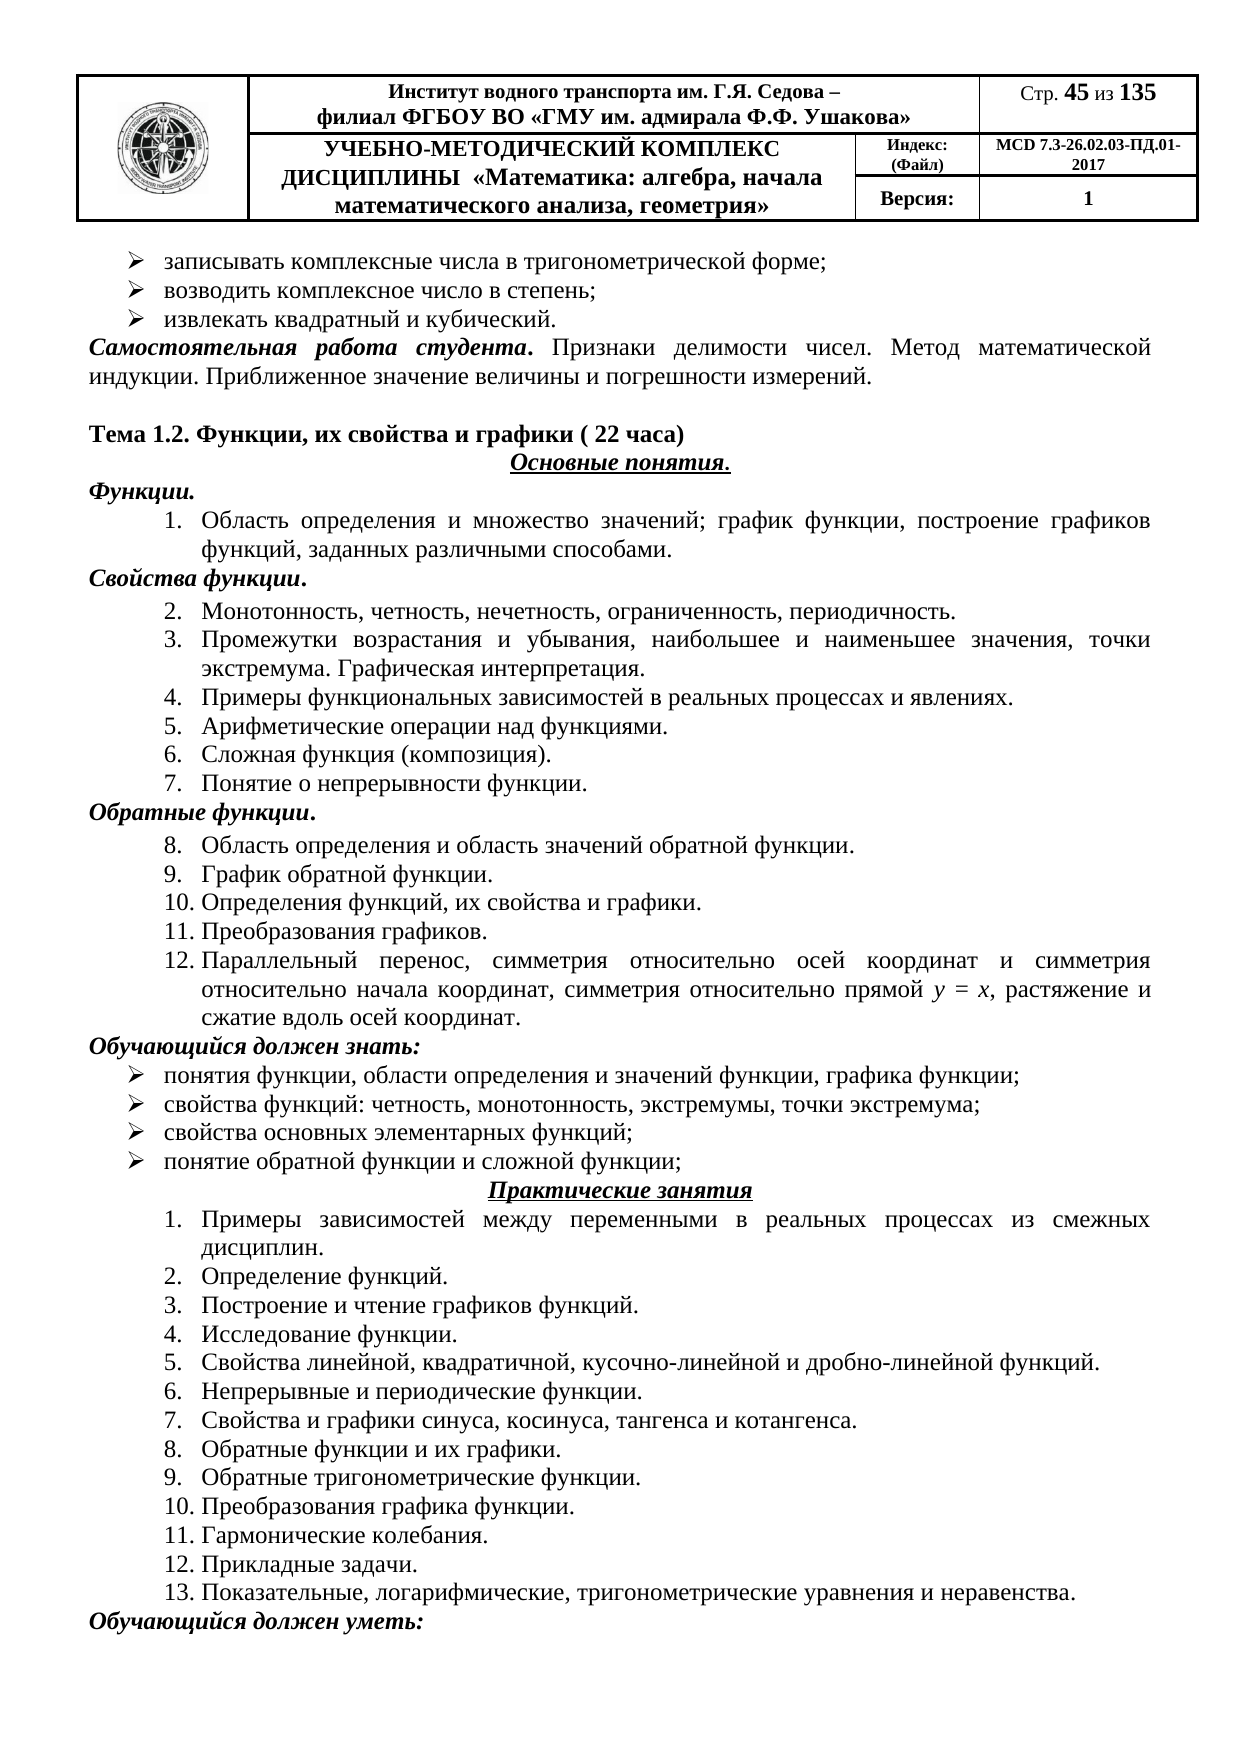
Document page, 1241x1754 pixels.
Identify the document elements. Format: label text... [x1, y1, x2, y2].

list Обратные тригонометрические функции. [164, 1462, 1152, 1491]
list Исследование функции. [164, 1319, 1152, 1347]
text Основные понятия. [89, 447, 1152, 476]
list Примеры зависимостей между переменными в реальных процессах из смежных дисциплин. [164, 1204, 1152, 1261]
text Самостоятельная работа студента. Признаки делимости чисел. Метод математической индукции. Приближенное значение величины и погрешности измерений. [89, 332, 1152, 390]
list свойства основных элементарных функций; [126, 1117, 1152, 1146]
list График обратной функции. [164, 859, 1152, 887]
list Промежутки возрастания и убывания, наибольшее и наименьшее значения, точки экстремума. Графическая интерпретация. [164, 624, 1152, 682]
list Гармонические колебания. [164, 1520, 1152, 1549]
list понятие обратной функции и сложной функции; [126, 1146, 1152, 1175]
list Определение функций. [164, 1261, 1152, 1290]
list Арифметические операции над функциями. [164, 711, 1152, 739]
list Параллельный перенос, симметрия относительно осей координат и симметрия относительно начала координат, симметрия относительно прямой y = x, растяжение и сжатие вдоль осей координат. [164, 945, 1152, 1031]
list Построение и чтение графиков функций. [164, 1290, 1152, 1319]
text Свойства функции. [89, 563, 1152, 591]
text Функции. [89, 476, 1152, 505]
list Область определения и область значений обратной функции. [164, 830, 1152, 859]
list понятия функции, области определения и значений функции, графика функции; [126, 1060, 1152, 1089]
list извлекать квадратный и кубический. [126, 304, 1152, 332]
list Понятие о непрерывности функции. [164, 768, 1152, 797]
list записывать комплексные числа в тригонометрической форме; [126, 246, 1152, 275]
list Определения функций, их свойства и графики. [164, 887, 1152, 916]
list Обратные функции и их графики. [164, 1434, 1152, 1462]
list Преобразования графиков. [164, 916, 1152, 945]
list Прикладные задачи. [164, 1549, 1152, 1577]
list свойства функций: четность, монотонность, экстремумы, точки экстремума; [126, 1089, 1152, 1117]
list Непрерывные и периодические функции. [164, 1376, 1152, 1405]
list Преобразования графика функции. [164, 1491, 1152, 1520]
list Область определения и множество значений; график функции, построение графиков функций, заданных различными способами. [164, 505, 1152, 563]
list Сложная функция (композиция). [164, 739, 1152, 768]
text Обратные функции. [89, 797, 1152, 826]
text Практические занятия [89, 1175, 1152, 1204]
text Обучающийся должен уметь: [89, 1606, 1152, 1635]
list Примеры функциональных зависимостей в реальных процессах и явлениях. [164, 682, 1152, 711]
list Монотонность, четность, нечетность, ограниченность, периодичность. [164, 596, 1152, 624]
text Обучающийся должен знать: [89, 1031, 1152, 1060]
text Тема 1.2. Функции, их свойства и графики ( 22 часа) [89, 419, 1152, 447]
list Свойства и графики синуса, косинуса, тангенса и котангенса. [164, 1405, 1152, 1434]
list Свойства линейной, квадратичной, кусочно-линейной и дробно-линейной функций. [164, 1347, 1152, 1376]
picture [117, 102, 209, 194]
list возводить комплексное число в степень; [126, 275, 1152, 304]
list Показательные, логарифмические, тригонометрические уравнения и неравенства. [164, 1577, 1152, 1606]
